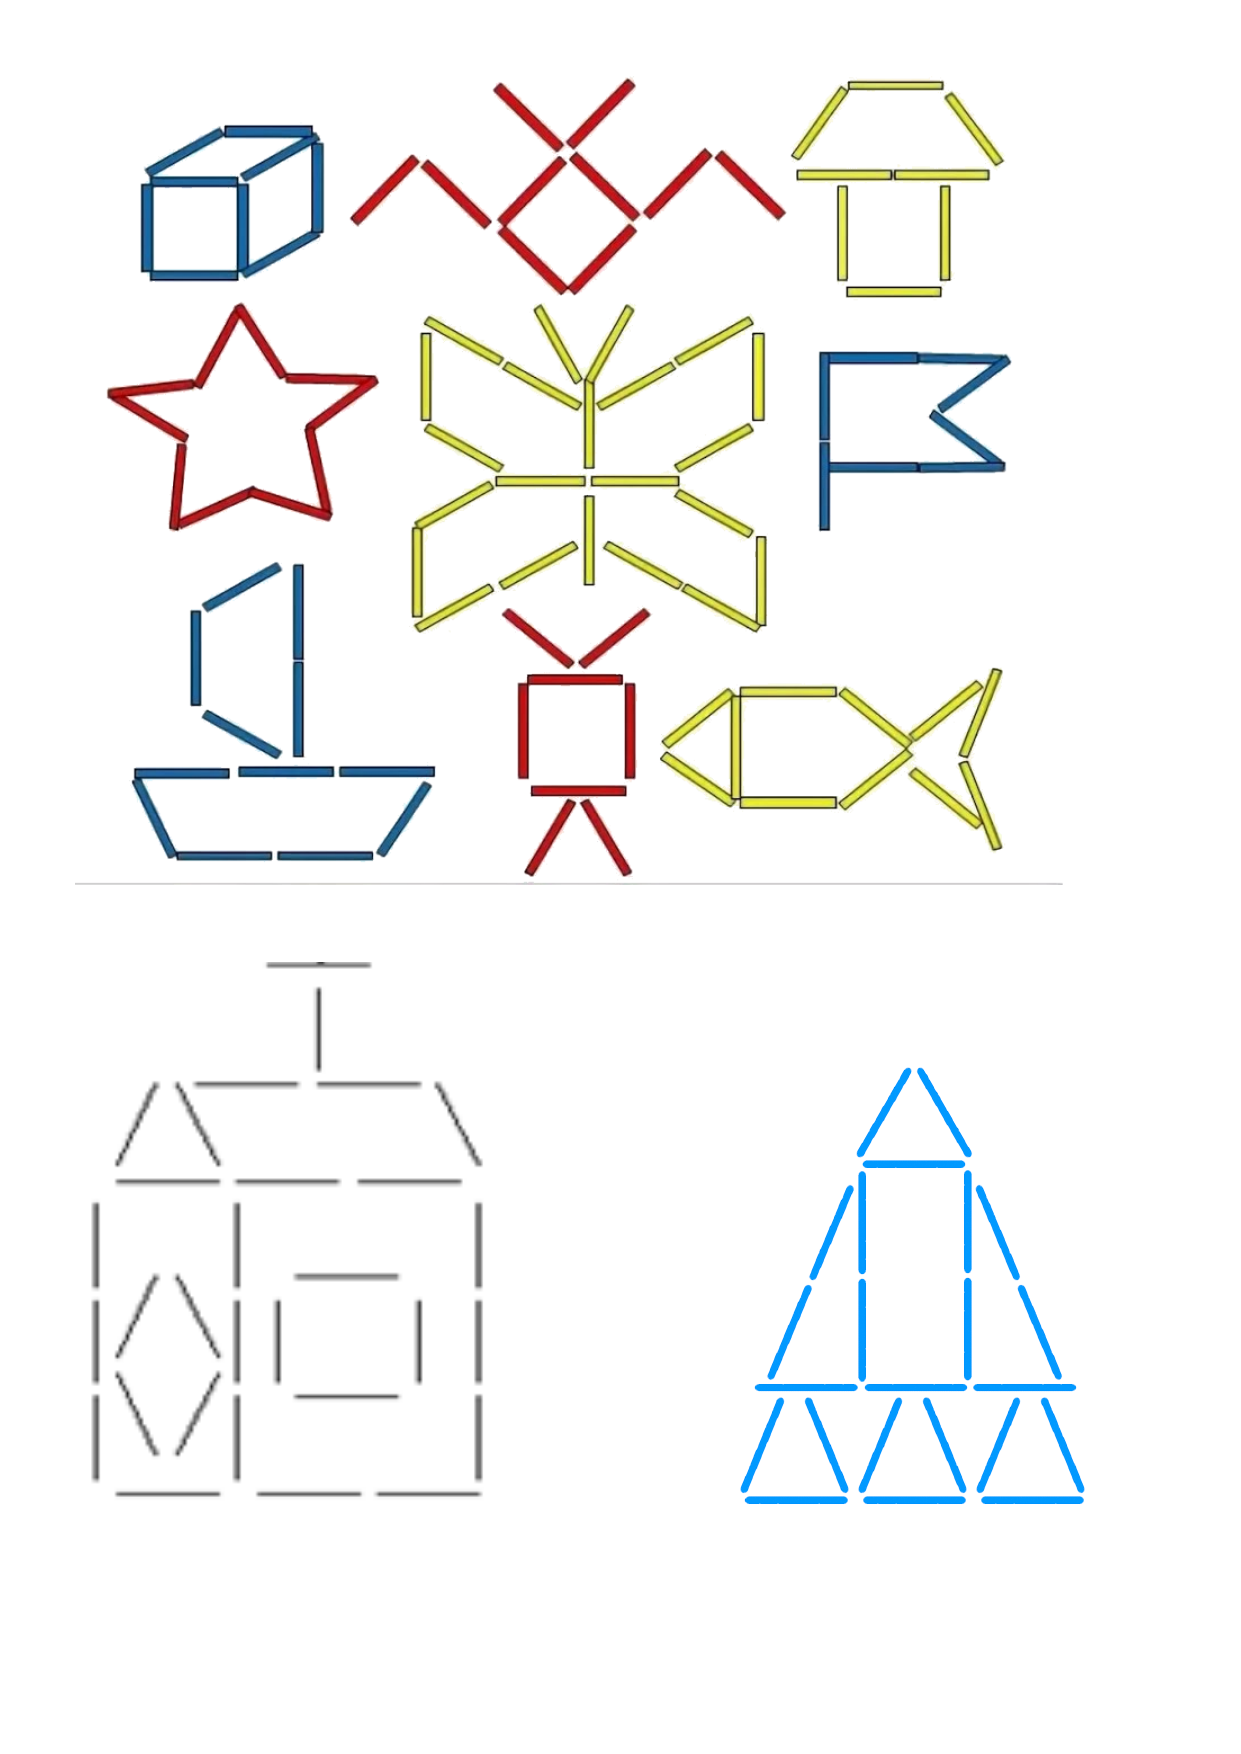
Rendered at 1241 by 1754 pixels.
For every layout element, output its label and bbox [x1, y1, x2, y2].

picture [693, 1033, 1138, 1534]
picture [80, 962, 534, 1534]
picture [75, 75, 1063, 885]
